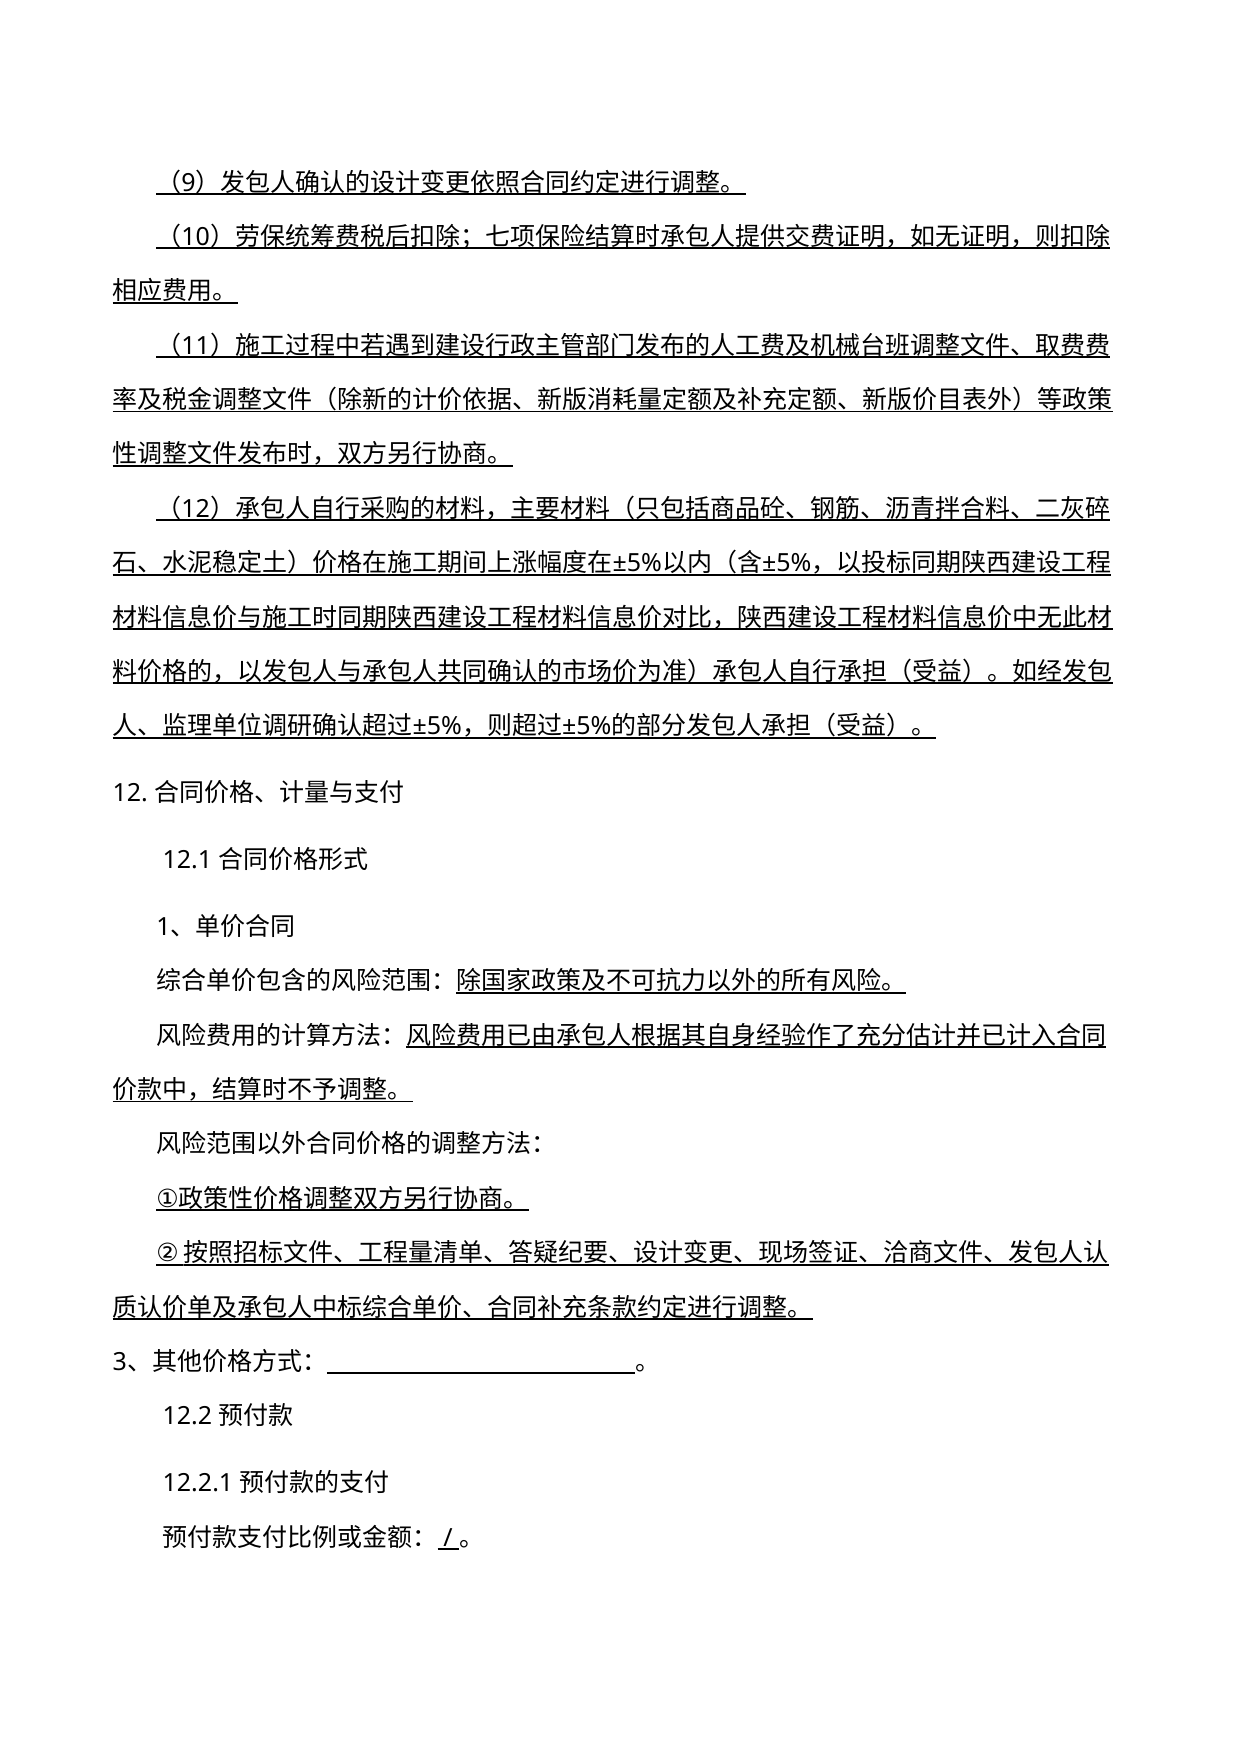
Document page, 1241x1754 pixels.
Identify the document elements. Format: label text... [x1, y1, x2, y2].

text 12.1 合同价格形式 [112, 839, 1128, 876]
text 风险范围以外合同价格的调整方法： [112, 1124, 1128, 1160]
text 12.2 预付款 [112, 1396, 1128, 1432]
text 风险费用的计算方法：风险费用已由承包人根据其自身经验作了充分估计并已计入合同价款中，结算时不予调整。 [112, 1015, 1128, 1106]
text （9）发包人确认的设计变更依照合同约定进行调整。 [112, 162, 1128, 198]
text 12.2.1 预付款的支付 [112, 1463, 1128, 1499]
text ①政策性价格调整双方另行协商。 [112, 1178, 1128, 1214]
subtitle 12. 合同价格、计量与支付 [112, 773, 1128, 809]
text （12）承包人自行采购的材料，主要材料（只包括商品砼、钢筋、沥青拌合料、二灰碎石、水泥稳定土）价格在施工期间上涨幅度在±5%以内（含±5%，以投标同期陕西建设工程材料信息价与施工时同期陕西建设工程材料信息价对比，陕西建设工程材料信息价中无此材料价格的，以发包人与承包人共同确认的市场价为准）承包人自行承担（受益）。如经发包人、监理单位调研确认超过±5%，则超过±5%的部分发包人承担（受益）。 [112, 488, 1128, 742]
text 预付款支付比例或金额： / 。 [112, 1517, 1128, 1553]
text （11）施工过程中若遇到建设行政主管部门发布的人工费及机械台班调整文件、取费费率及税金调整文件（除新的计价依据、新版消耗量定额及补充定额、新版价目表外）等政策性调整文件发布时，双方另行协商。 [112, 325, 1128, 470]
text 综合单价包含的风险范围：除国家政策及不可抗力以外的所有风险。 [112, 961, 1128, 997]
text ②按照招标文件、工程量清单、答疑纪要、设计变更、现场签证、洽商文件、发包人认质认价单及承包人中标综合单价、合同补充条款约定进行调整。 [112, 1233, 1128, 1323]
text （10）劳保统筹费税后扣除；七项保险结算时承包人提供交费证明，如无证明，则扣除相应费用。 [112, 216, 1128, 307]
text 3、其他价格方式： 。 [112, 1341, 1128, 1378]
text 1、单价合同 [112, 906, 1128, 943]
